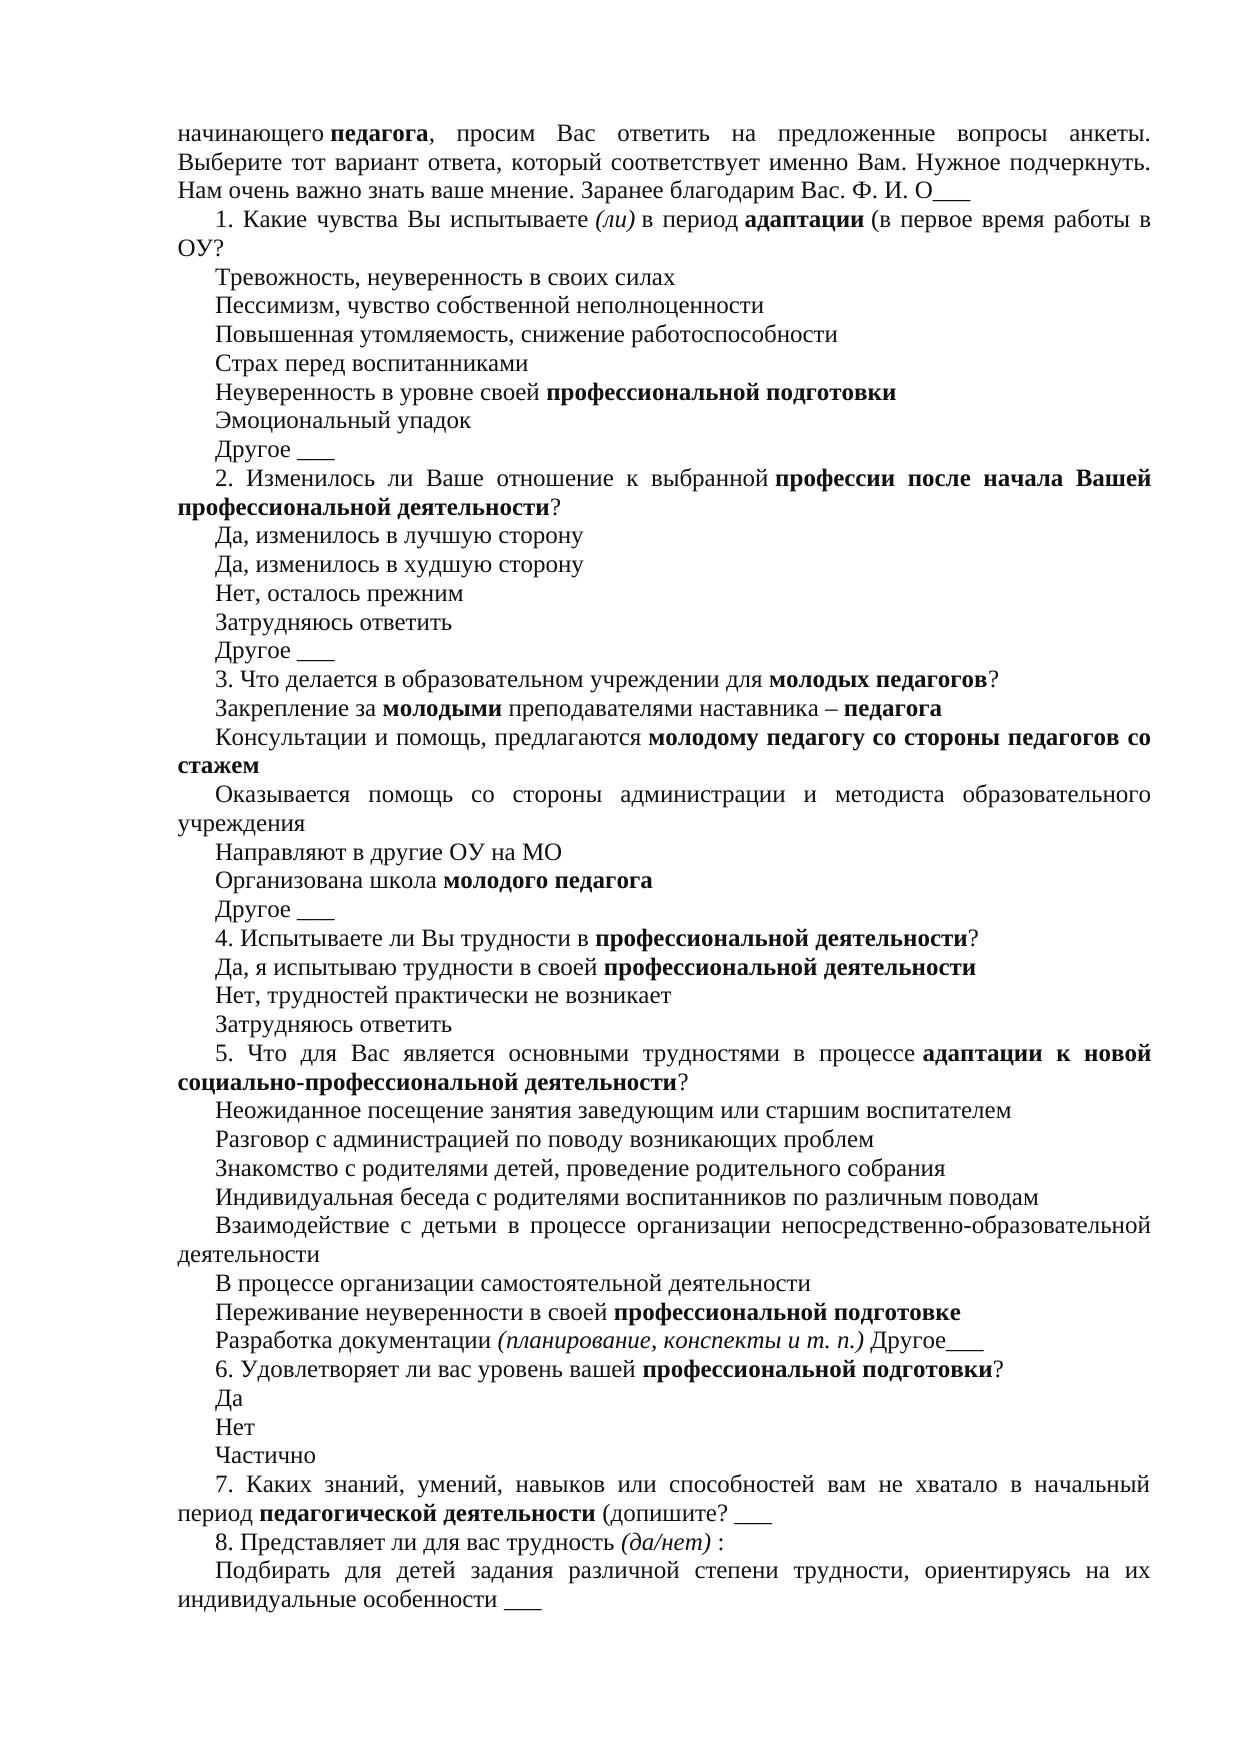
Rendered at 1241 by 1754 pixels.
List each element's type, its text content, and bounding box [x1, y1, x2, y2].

text Подбирать для детей задания различной степени трудности, ориентируясь на их индивидуальные особенности ___ [177, 1556, 1152, 1613]
text Оказывается помощь со стороны администрации и методиста образовательного учреждения [177, 779, 1152, 837]
text Другое ___ [177, 894, 1152, 923]
text Частично [177, 1441, 1152, 1469]
text 1. Какие чувства Вы испытываете (ли) в период адаптации (в первое время работы в ОУ? [177, 204, 1152, 262]
text Эмоциональный упадок [177, 406, 1152, 434]
text Другое ___ [177, 434, 1152, 463]
text Разработка документации (планирование, конспекты и т. п.) Другое___ [177, 1326, 1152, 1354]
text Да, изменилось в худшую сторону [177, 549, 1152, 578]
text Нет, осталось прежним [177, 578, 1152, 607]
text 4. Испытываете ли Вы трудности в профессиональной деятельности? [177, 923, 1152, 952]
text 7. Каких знаний, умений, навыков или способностей вам не хватало в начальный период педагогической деятельности (допишите? ___ [177, 1469, 1152, 1527]
text Организована школа молодого педагога [177, 866, 1152, 894]
text 5. Что для Вас является основными трудностями в процессе адаптации к новой социально-профессиональной деятельности? [177, 1038, 1152, 1096]
text 8. Представляет ли для вас трудность (да/нет) : [177, 1527, 1152, 1556]
text Повышенная утомляемость, снижение работоспособности [177, 319, 1152, 348]
text Консультации и помощь, предлагаются молодому педагогу со стороны педагогов со стажем [177, 722, 1152, 779]
text Затрудняюсь ответить [177, 607, 1152, 636]
text Страх перед воспитанниками [177, 348, 1152, 377]
text Направляют в другие ОУ на МО [177, 837, 1152, 866]
text Тревожность, неуверенность в своих силах [177, 262, 1152, 291]
text 3. Что делается в образовательном учреждении для молодых педагогов? [177, 664, 1152, 693]
text Нет [177, 1412, 1152, 1441]
text Взаимодействие с детьми в процессе организации непосредственно-образовательной деятельности [177, 1211, 1152, 1268]
text Индивидуальная беседа с родителями воспитанников по различным поводам [177, 1182, 1152, 1211]
text Да, я испытываю трудности в своей профессиональной деятельности [177, 952, 1152, 981]
text Да, изменилось в лучшую сторону [177, 521, 1152, 549]
text Нет, трудностей практически не возникает [177, 981, 1152, 1009]
text Затрудняюсь ответить [177, 1009, 1152, 1038]
text Другое ___ [177, 636, 1152, 664]
text Знакомство с родителями детей, проведение родительного собрания [177, 1153, 1152, 1182]
text 6. Удовлетворяет ли вас уровень вашей профессиональной подготовки? [177, 1354, 1152, 1383]
text Разговор с администрацией по поводу возникающих проблем [177, 1124, 1152, 1153]
text Неожиданное посещение занятия заведующим или старшим воспитателем [177, 1096, 1152, 1124]
text В процессе организации самостоятельной деятельности [177, 1268, 1152, 1297]
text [177, 118, 1152, 204]
text Да [177, 1383, 1152, 1412]
text Пессимизм, чувство собственной неполноценности [177, 291, 1152, 319]
text 2. Изменилось ли Ваше отношение к выбранной профессии после начала Вашей профессиональной деятельности? [177, 463, 1152, 521]
text Неуверенность в уровне своей профессиональной подготовки [177, 377, 1152, 406]
text Переживание неуверенности в своей профессиональной подготовке [177, 1297, 1152, 1326]
text Закрепление за молодыми преподавателями наставника – педагога [177, 693, 1152, 722]
